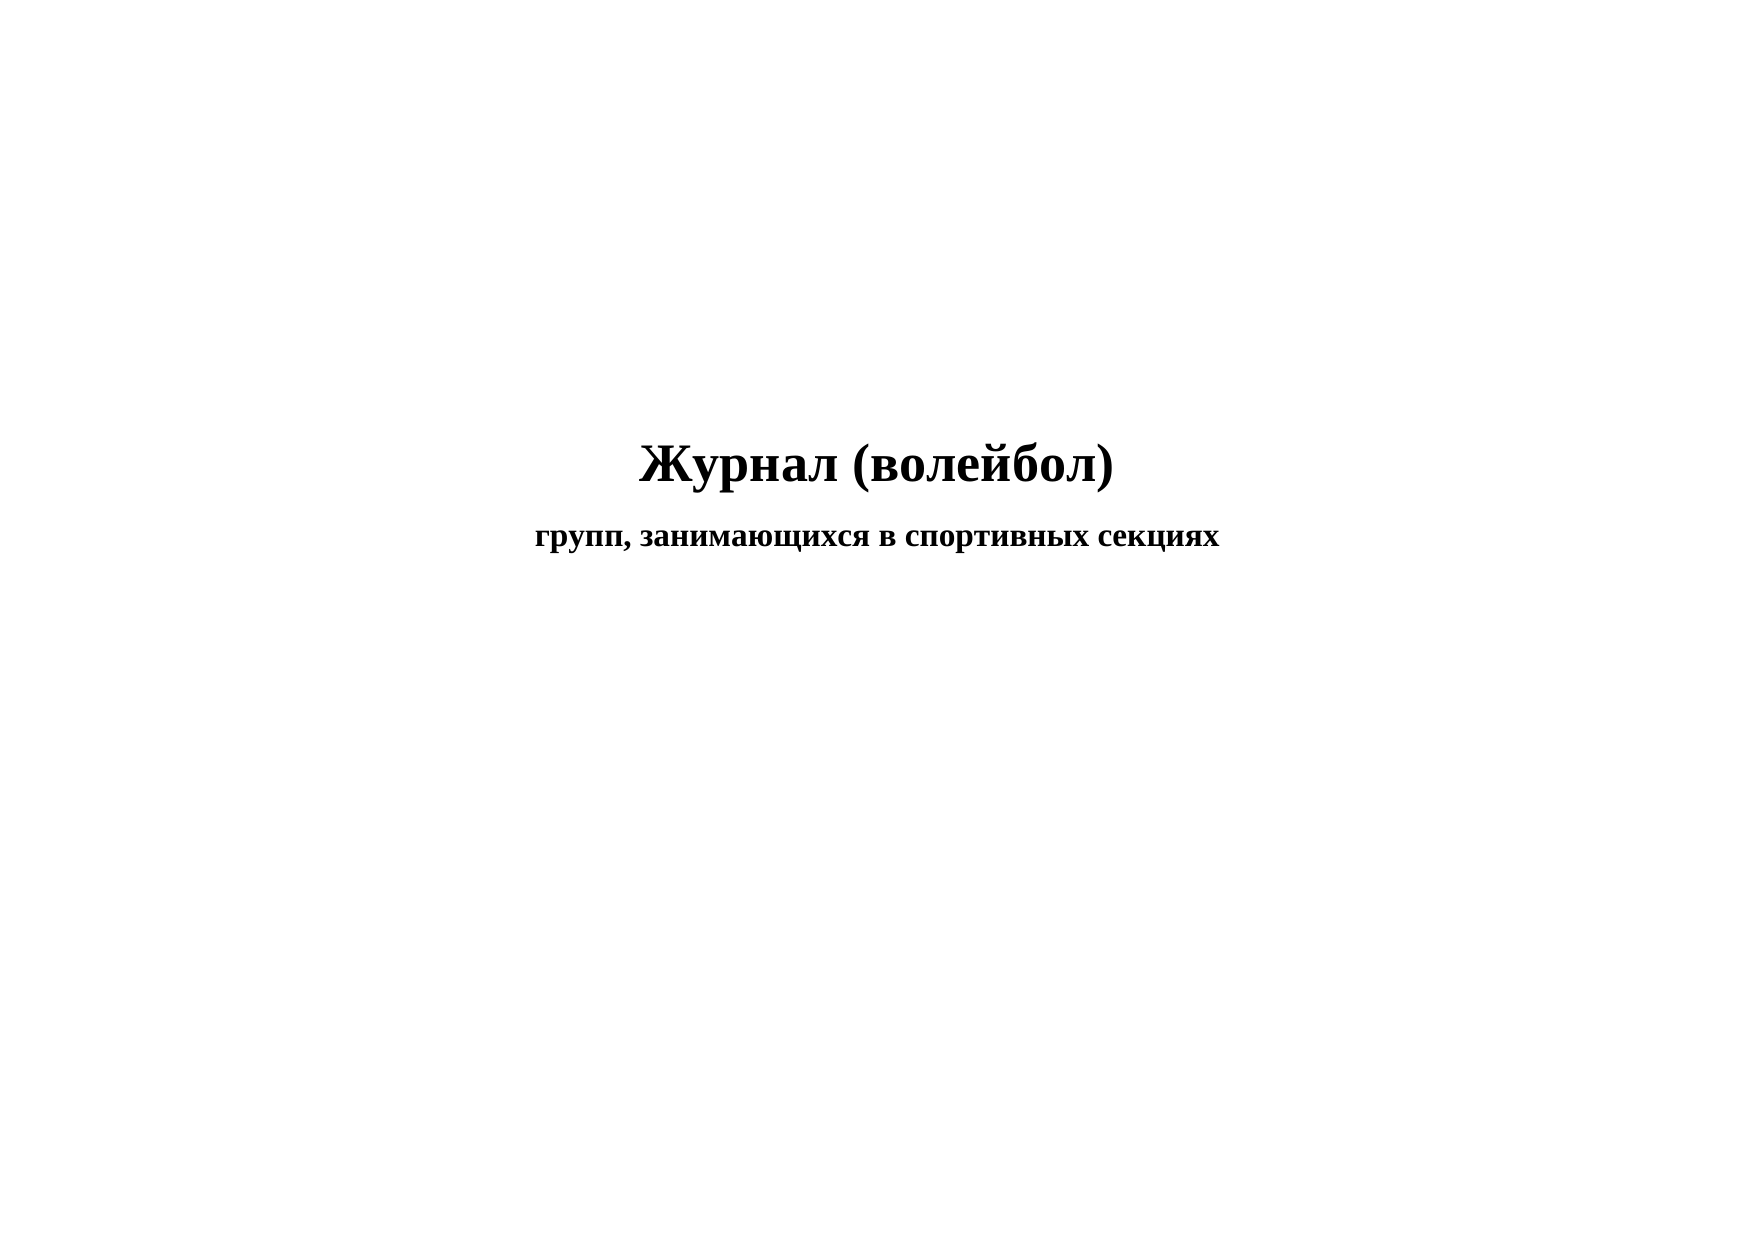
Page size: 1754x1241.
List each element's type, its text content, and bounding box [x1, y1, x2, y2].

text групп, занимающихся в спортивных секциях [150, 515, 1604, 553]
text Журнал (волейбол) [150, 431, 1604, 493]
